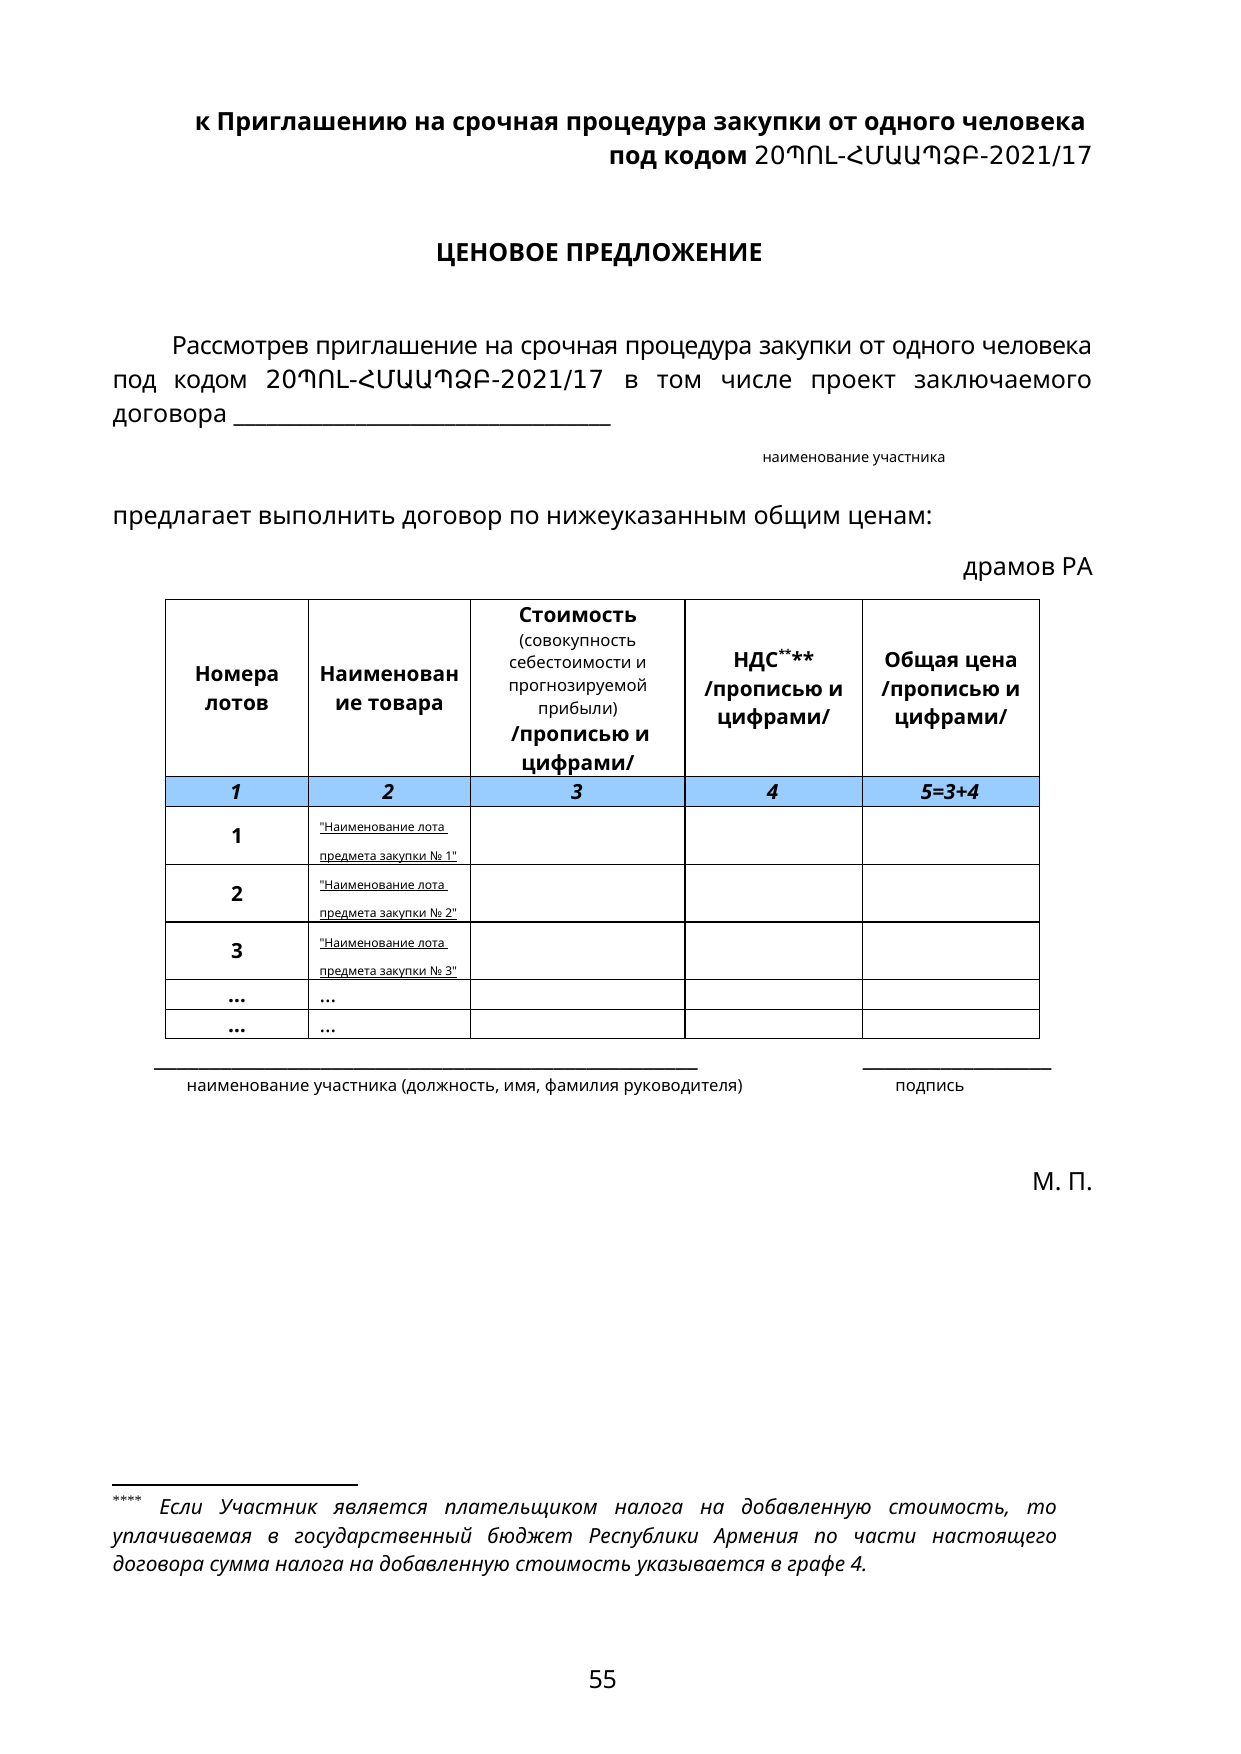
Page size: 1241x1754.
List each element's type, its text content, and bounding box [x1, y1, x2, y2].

table_cell ... [309, 1010, 470, 1038]
table_cell 2 [166, 865, 308, 921]
table_cell [471, 1010, 684, 1038]
text драмов РА [112, 548, 1092, 582]
table_cell "Наименование лота предмета закупки № 1" [309, 807, 470, 863]
table_header Наименование товара [309, 600, 470, 776]
table_cell [863, 807, 1039, 863]
table_cell [686, 923, 862, 979]
table_header Номера лотов [166, 600, 308, 776]
text Рассмотрев приглашение на срочная процедура закупки от одного человека под кодом 20ՊՈԼ-ՀՄԱԱՊՁԲ-2021/17 в том числе проект заключаемого договора __________________________________ [112, 328, 1092, 430]
table_cell [686, 980, 862, 1009]
text ЦЕНОВОЕ ПРЕДЛОЖЕНИЕ [106, 235, 1092, 269]
text М. П. [112, 1163, 1092, 1198]
table_cell [863, 923, 1039, 979]
text предлагает выполнить договор по нижеуказанным общим ценам: [112, 497, 1092, 532]
table_cell "Наименование лота предмета закупки № 2" [309, 865, 470, 921]
table_header Стоимость (совокупность себестоимости и прогнозируемой прибыли) /прописью и цифрами/ [471, 600, 684, 776]
text наименование участника [762, 447, 1092, 481]
table_cell 3 [166, 923, 308, 979]
table_cell [863, 980, 1039, 1009]
table_cell [686, 1010, 862, 1038]
table_cell … [166, 1010, 308, 1038]
table_cell [471, 865, 684, 921]
table_cell 4 [686, 777, 862, 806]
table_cell [863, 1010, 1039, 1038]
table_cell 5=3+4 [863, 777, 1039, 806]
table_cell [686, 807, 862, 863]
table_cell [471, 923, 684, 979]
table_cell [471, 980, 684, 1009]
text наименование участника (должность, имя, фамилия руководителя) подпись [186, 1073, 1092, 1096]
table_header НДС** /прописью и цифрами/ [686, 600, 862, 776]
table_cell 2 [309, 777, 470, 806]
table_cell 1 [166, 777, 308, 806]
table_cell … [166, 980, 308, 1009]
text _________________________________________________ _________________ [112, 1039, 1092, 1073]
table_cell "Наименование лота предмета закупки № 3" [309, 923, 470, 979]
text к Приглашению на срочная процедура закупки от одного человека под кодом 20ՊՈԼ-ՀՄԱԱՊՁԲ-2021/17 [112, 103, 1092, 172]
table_cell 1 [166, 807, 308, 863]
table_cell 3 [471, 777, 684, 806]
table_cell [471, 807, 684, 863]
table_header Общая цена /прописью и цифрами/ [863, 600, 1039, 776]
table_cell ... [309, 980, 470, 1009]
table_cell [686, 865, 862, 921]
table_cell [863, 865, 1039, 921]
